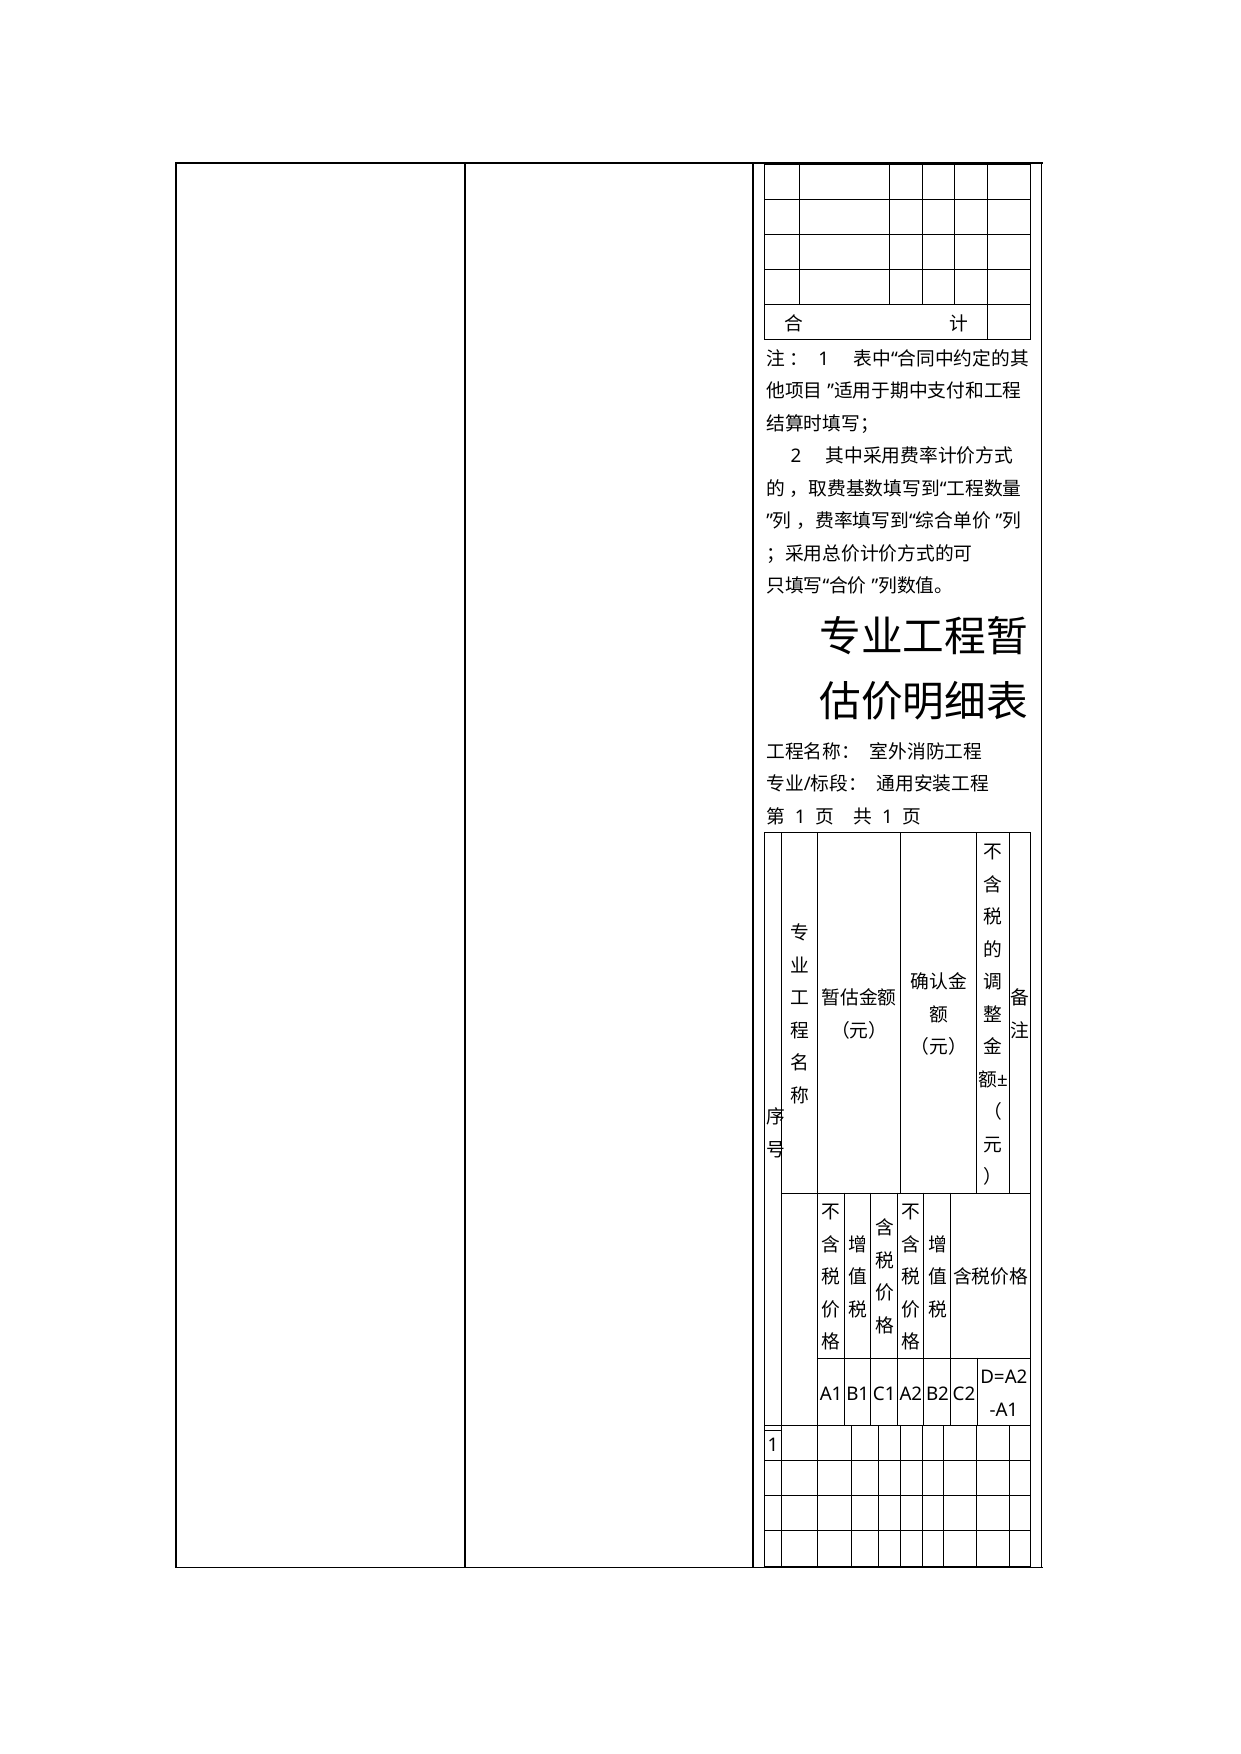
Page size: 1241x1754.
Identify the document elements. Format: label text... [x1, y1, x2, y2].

table_cell 1 [177, 164, 464, 1567]
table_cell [754, 164, 1041, 1567]
table_cell [466, 164, 752, 1567]
